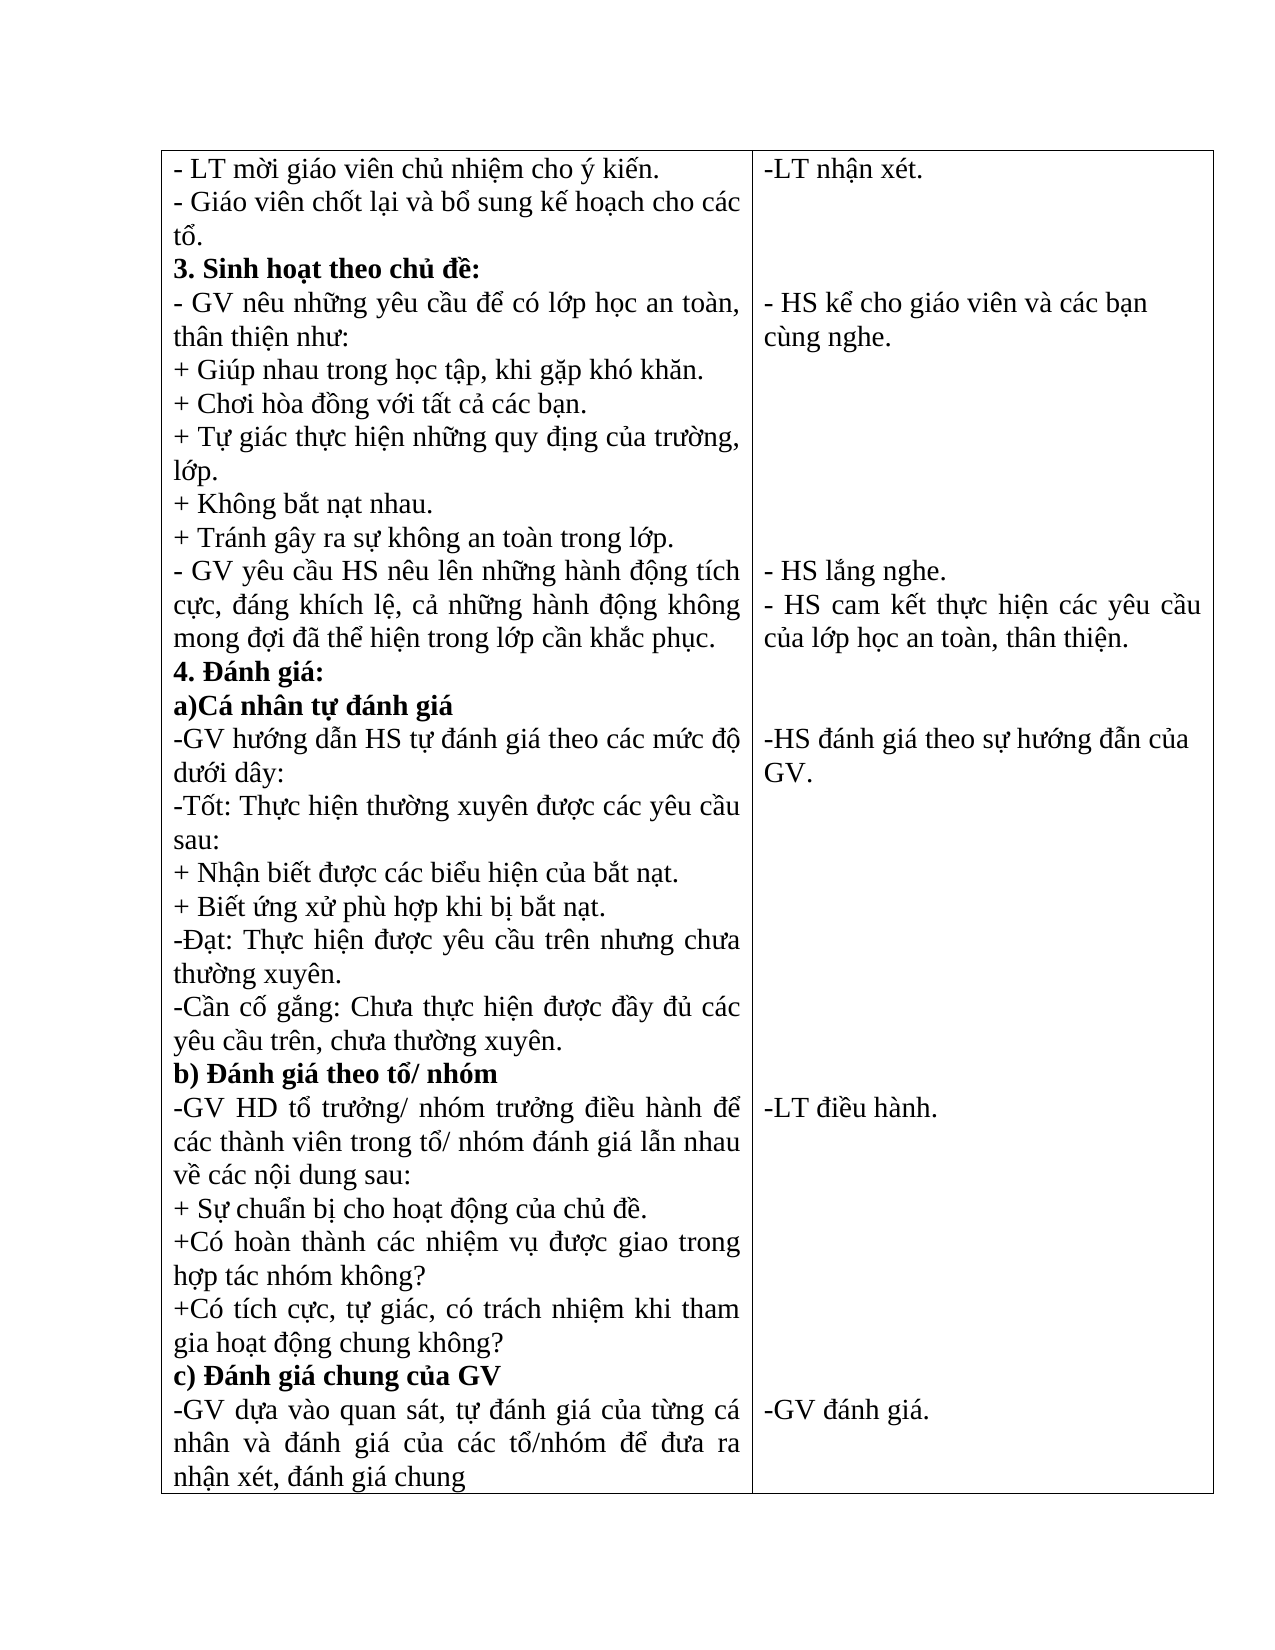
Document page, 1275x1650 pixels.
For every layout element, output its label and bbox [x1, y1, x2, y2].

table_cell [162, 151, 752, 1493]
table_cell [753, 151, 1213, 1493]
